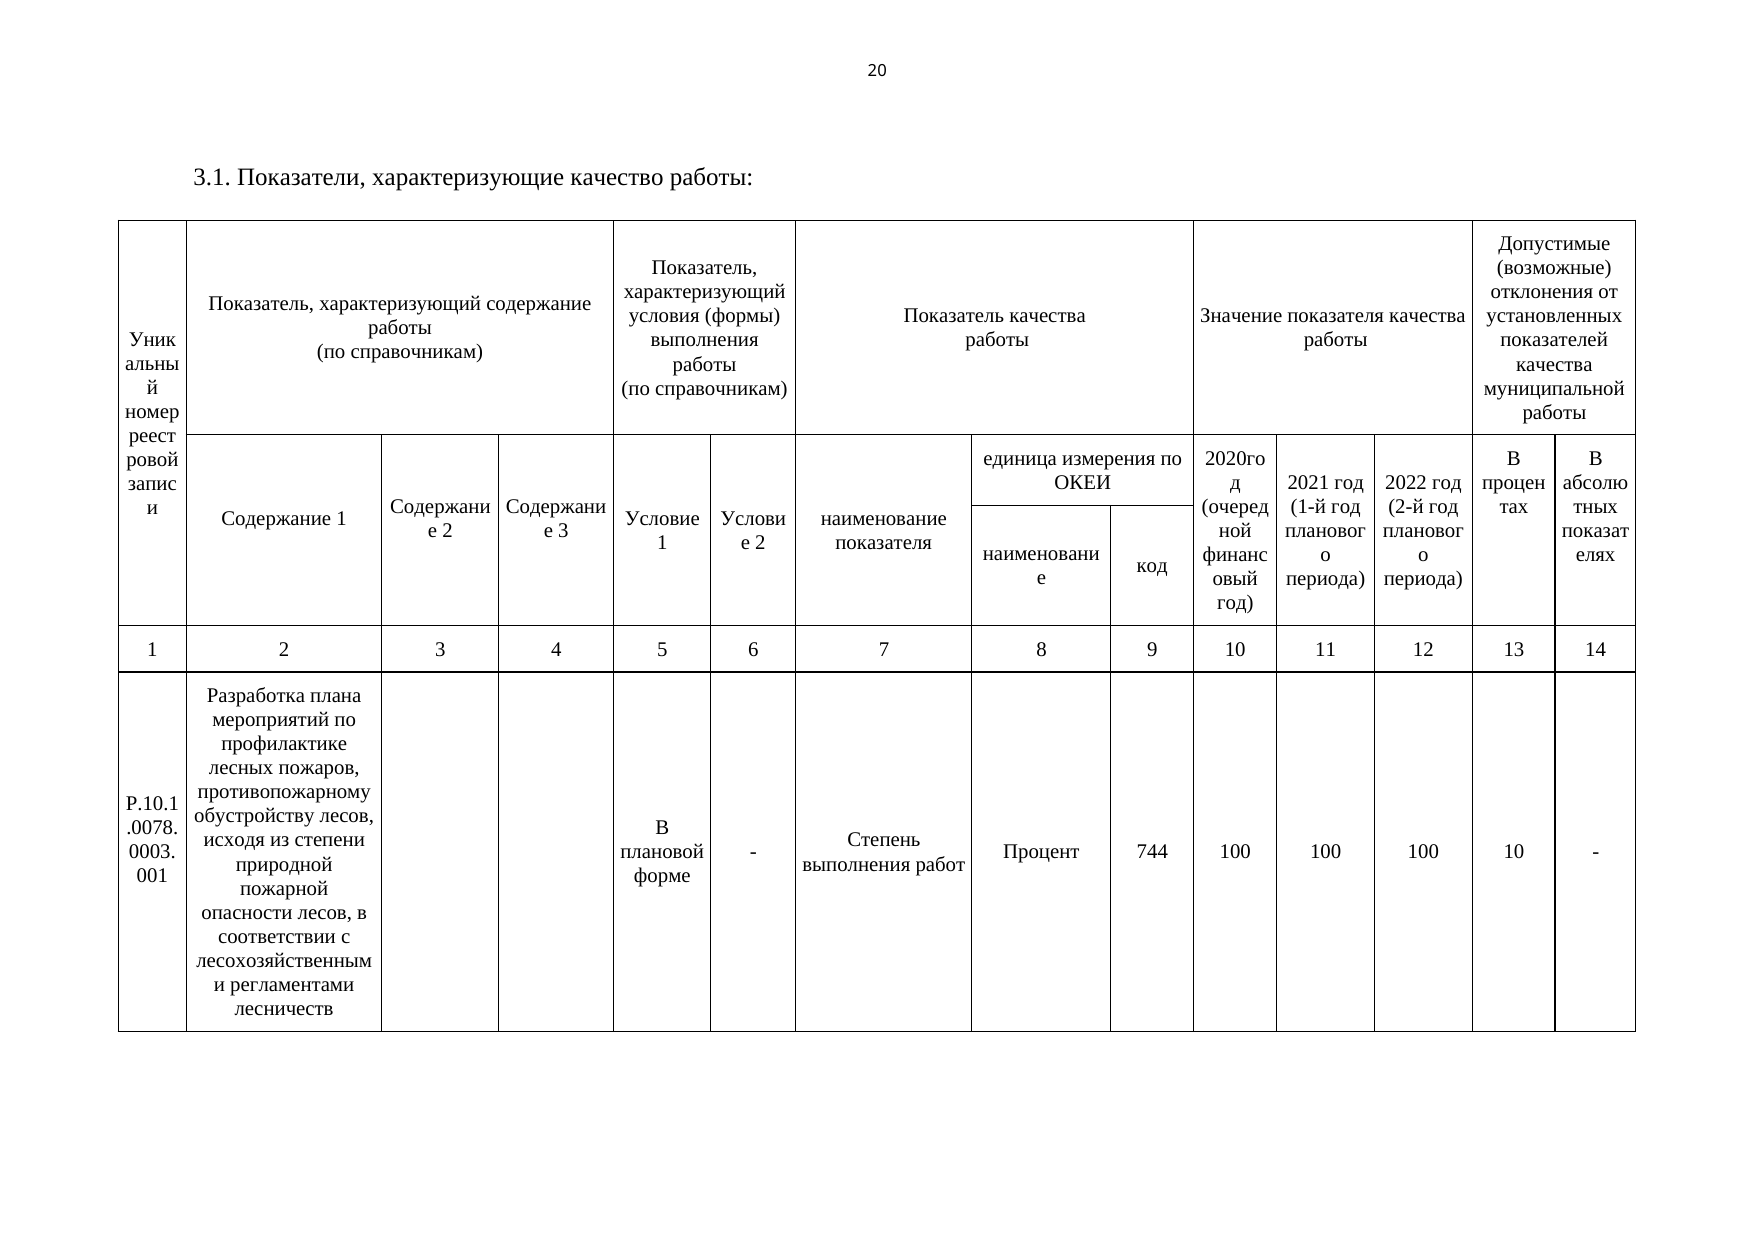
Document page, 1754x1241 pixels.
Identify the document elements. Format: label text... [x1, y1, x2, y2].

table_header Уникальный номер реестровой записи [119, 221, 186, 625]
text 3.1. Показатели, характеризующие качество работы: [118, 162, 1636, 191]
table_cell 100 [1194, 673, 1276, 1031]
table_cell 11 [1277, 626, 1374, 671]
table_cell наименование [972, 506, 1110, 625]
table_cell 7 [796, 626, 971, 671]
table_cell Разработка плана мероприятий по профилактике лесных пожаров, противопожарному обустройству лесов, исходя из степени природной пожарной опасности лесов, в соответствии с лесохозяйственными регламентами лесничеств [187, 673, 381, 1031]
table_cell В абсолютных показателях [1556, 435, 1635, 625]
table_cell Условие 2 [711, 435, 795, 625]
table_cell 9 [1111, 626, 1193, 671]
table_cell 4 [499, 626, 613, 671]
table_cell код [1111, 506, 1193, 625]
table_cell 2020год (очередной финансовый год) [1194, 435, 1276, 625]
table_cell 5 [614, 626, 710, 671]
table_header Допустимые (возможные) отклонения от установленных показателей качества муниципальной работы [1473, 221, 1635, 434]
table_cell 100 [1277, 673, 1374, 1031]
table_cell Степень выполнения работ [796, 673, 971, 1031]
table_cell 1 [119, 626, 186, 671]
table_header Значение показателя качества работы [1194, 221, 1472, 434]
table_cell наименование показателя [796, 435, 971, 625]
table_cell - [1556, 673, 1635, 1031]
table_cell 6 [711, 626, 795, 671]
table_cell 10 [1473, 673, 1554, 1031]
table_cell В процентах [1473, 435, 1554, 625]
table_cell 744 [1111, 673, 1193, 1031]
table_cell 100 [1375, 673, 1472, 1031]
table_cell 10 [1194, 626, 1276, 671]
table_cell Содержание 1 [187, 435, 381, 625]
table_cell 12 [1375, 626, 1472, 671]
table_cell [382, 673, 498, 1031]
table_cell 2 [187, 626, 381, 671]
table_cell 14 [1556, 626, 1635, 671]
table_cell [499, 673, 613, 1031]
table_cell 3 [382, 626, 498, 671]
table_cell - [711, 673, 795, 1031]
table_cell 2021 год (1-й год планового периода) [1277, 435, 1374, 625]
table_cell Условие 1 [614, 435, 710, 625]
table_header Показатель, характеризующий содержание работы (по справочникам) [187, 221, 613, 434]
table_cell единица измерения по ОКЕИ [972, 435, 1193, 505]
table_cell Процент [972, 673, 1110, 1031]
table_cell Р.10.1.0078.0003.001 [119, 673, 186, 1031]
table_cell В плановой форме [614, 673, 710, 1031]
table_header Показатель качества работы [796, 221, 1193, 434]
table_header Показатель, характеризующий условия (формы) выполнения работы (по справочникам) [614, 221, 795, 434]
table_cell 8 [972, 626, 1110, 671]
table_cell 13 [1473, 626, 1554, 671]
table_cell 2022 год (2-й год планового периода) [1375, 435, 1472, 625]
table_cell Содержание 3 [499, 435, 613, 625]
table_cell Содержание 2 [382, 435, 498, 625]
